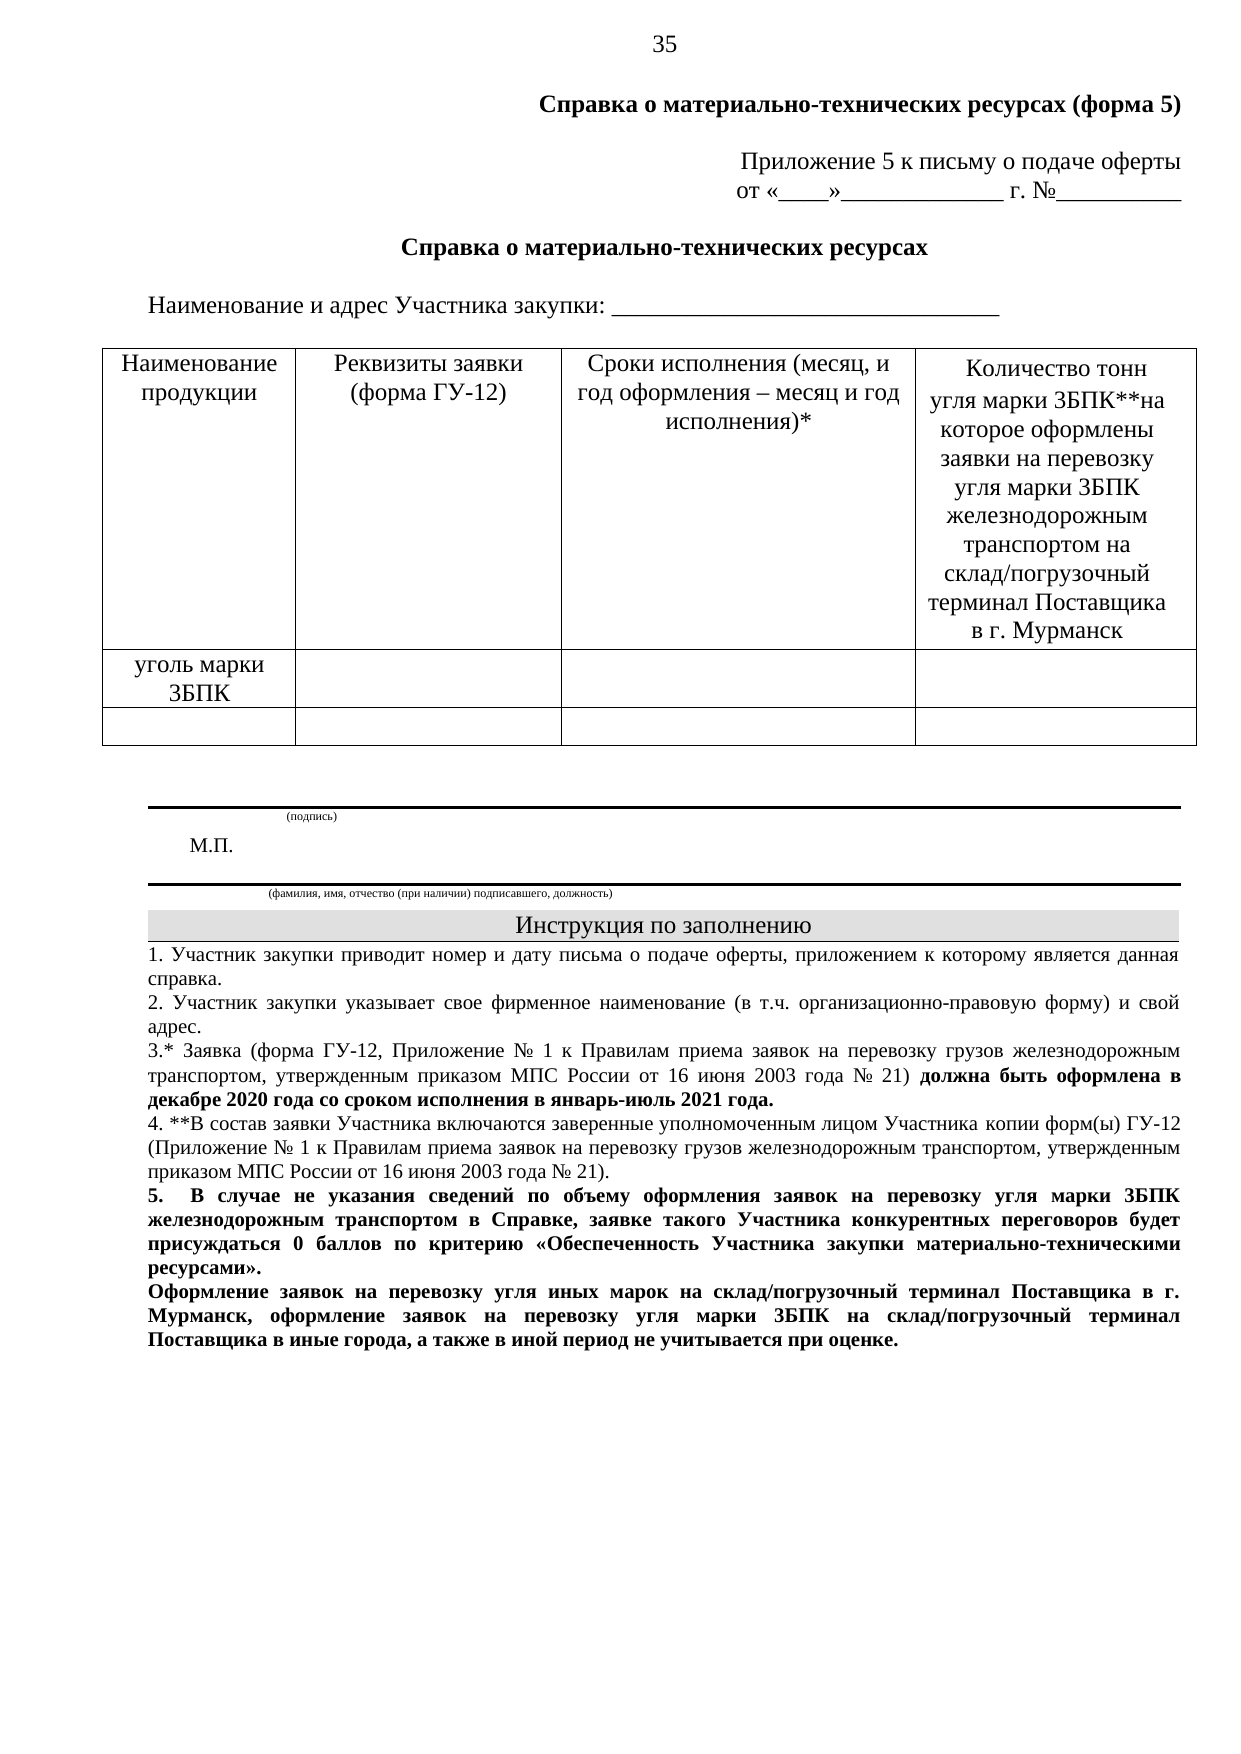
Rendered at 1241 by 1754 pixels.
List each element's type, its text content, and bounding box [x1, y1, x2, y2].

text Оформление заявок на перевозку угля иных марок на склад/погрузочный терминал Поставщика в г. Мурманск, оформление заявок на перевозку угля марки 3БПК на склад/погрузочный терминал Поставщика в иные города, а также в иной период не учитывается при оценке. [148, 1279, 1181, 1351]
table_cell [562, 650, 915, 707]
text Справка о материально-технических ресурсах (форма 5) [148, 89, 1181, 117]
table_cell [296, 650, 561, 707]
text (фамилия, имя, отчество (при наличии) подписавшего, должность) [148, 886, 1181, 910]
table_header Реквизиты заявки (форма ГУ-12) [296, 349, 561, 648]
table_cell [562, 708, 915, 745]
table_cell [296, 708, 561, 745]
text 2. Участник закупки указывает свое фирменное наименование (в т.ч. организационно-правовую форму) и свой адрес. [148, 990, 1181, 1038]
text Приложение 5 к письму о подаче оферты от «____»_____________ г. №__________ [148, 146, 1181, 204]
table_header Сроки исполнения (месяц, и год оформления – месяц и год исполнения)* [562, 349, 915, 648]
table_cell уголь марки 3БПК [103, 650, 295, 707]
text (подпись) [148, 809, 1181, 833]
table_cell [103, 708, 295, 745]
text М.П. [148, 833, 1181, 857]
text 3.* Заявка (форма ГУ-12, Приложение № 1 к Правилам приема заявок на перевозку грузов железнодорожным транспортом, утвержденным приказом МПС России от 16 июня 2003 года № 21) должна быть оформлена в декабре 2020 года со сроком исполнения в январь-июль 2021 года. [148, 1038, 1181, 1111]
text 4. **В состав заявки Участника включаются заверенные уполномоченным лицом Участника копии форм(ы) ГУ-12 (Приложение № 1 к Правилам приема заявок на перевозку грузов железнодорожным транспортом, утвержденным приказом МПС России от 16 июня 2003 года № 21). [148, 1111, 1181, 1183]
text Справка о материально-технических ресурсах [148, 232, 1181, 261]
table_cell [916, 708, 1196, 745]
text Наименование и адрес Участника закупки: _______________________________ [148, 290, 1181, 319]
table_cell [916, 650, 1196, 707]
text 5. В случае не указания сведений по объему оформления заявок на перевозку угля марки 3БПК железнодорожным транспортом в Справке, заявке такого Участника конкурентных переговоров будет присуждаться 0 баллов по критерию «Обеспеченность Участника закупки материально-техническими ресурсами». [148, 1183, 1181, 1279]
table_header Количество тонн угля марки 3БПК**на которое оформлены заявки на перевозку угля марки 3БПК железнодорожным транспортом на склад/погрузочный терминал Поставщика в г. Мурманск [916, 349, 1196, 648]
text Инструкция по заполнению [148, 910, 1179, 941]
table_header Наименование продукции [103, 349, 295, 648]
text 1. Участник закупки приводит номер и дату письма о подаче оферты, приложением к которому является данная справка. [148, 942, 1181, 990]
